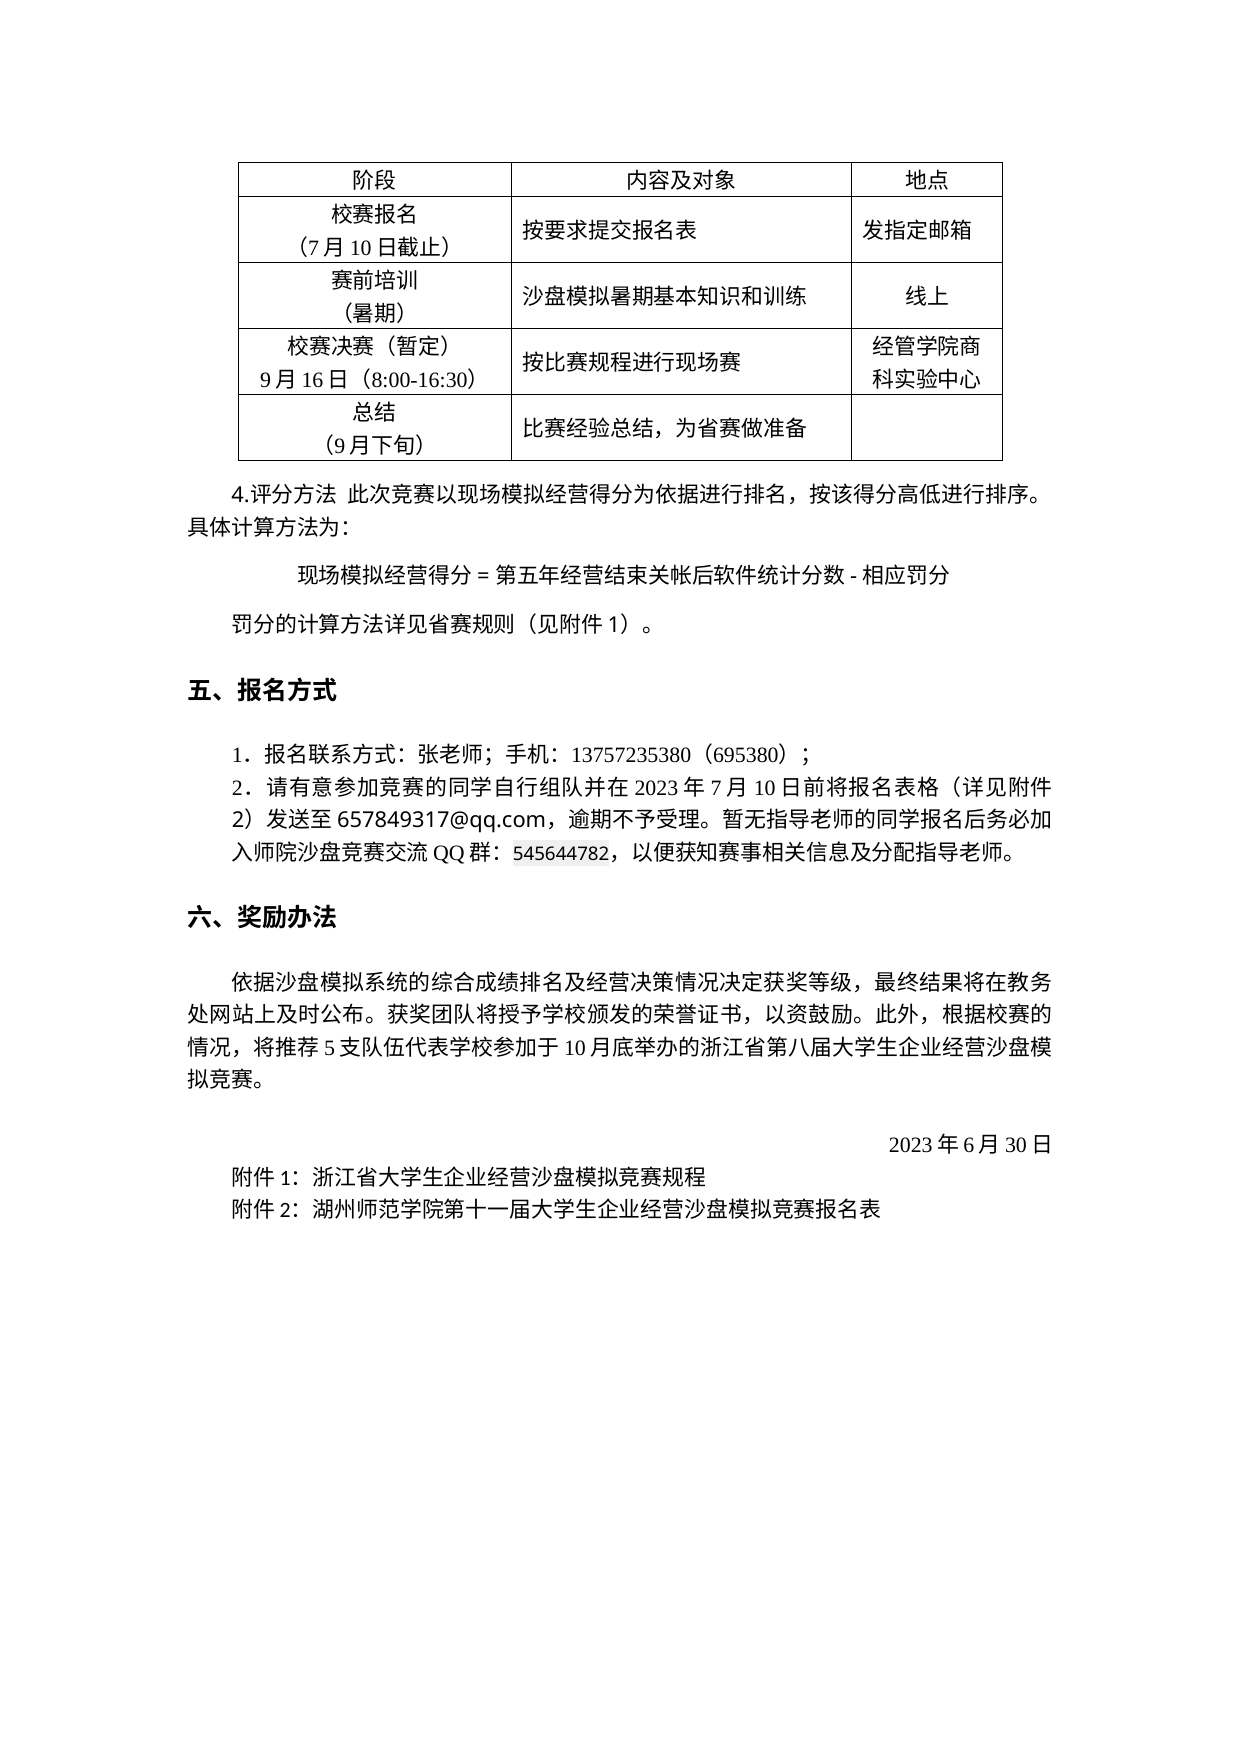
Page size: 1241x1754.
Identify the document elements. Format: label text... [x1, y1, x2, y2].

table_cell [852, 395, 1002, 460]
table_cell 线上 [852, 263, 1002, 328]
text 附件1：浙江省大学生企业经营沙盘模拟竞赛规程 [187, 1159, 1053, 1192]
text 六、奖励办法 [187, 883, 1053, 948]
text 现场模拟经营得分 = 第五年经营结束关帐后软件统计分数 - 相应罚分 [187, 558, 1053, 591]
table_cell 按要求提交报名表 [512, 197, 851, 262]
text 罚分的计算方法详见省赛规则（见附件1）。 [187, 607, 1053, 639]
text 附件2：湖州师范学院第十一届大学生企业经营沙盘模拟竞赛报名表 [187, 1192, 1053, 1224]
table_header 地点 [852, 163, 1002, 196]
table_cell 总结 （9月下旬） [239, 395, 511, 460]
table_header 阶段 [239, 163, 511, 196]
table_cell 按比赛规程进行现场赛 [512, 329, 851, 394]
table_cell 赛前培训 （暑期） [239, 263, 511, 328]
text 2．请有意参加竞赛的同学自行组队并在2023年7月10日前将报名表格（详见附件2）发送至657849317@qq.com，逾期不予受理。暂无指导老师的同学报名后务必加入师院沙盘竞赛交流QQ群：545644782，以便获知赛事相关信息及分配指导老师。 [232, 769, 1053, 867]
table_cell 沙盘模拟暑期基本知识和训练 [512, 263, 851, 328]
table_cell 校赛决赛（暂定） 9月16日（8:00-16:30） [239, 329, 511, 394]
table_header 内容及对象 [512, 163, 851, 196]
text 五、报名方式 [187, 656, 1053, 721]
table_cell 校赛报名 （7月10日截止） [239, 197, 511, 262]
text 1．报名联系方式：张老师；手机：13757235380（695380）； [232, 737, 1053, 769]
text 2023年6月30日 [187, 1127, 1053, 1159]
table_cell 比赛经验总结，为省赛做准备 [512, 395, 851, 460]
table_cell 发指定邮箱 [852, 197, 1002, 262]
text 4.评分方法 此次竞赛以现场模拟经营得分为依据进行排名，按该得分高低进行排序。具体计算方法为： [187, 477, 1053, 542]
text 依据沙盘模拟系统的综合成绩排名及经营决策情况决定获奖等级，最终结果将在教务处网站上及时公布。获奖团队将授予学校颁发的荣誉证书，以资鼓励。此外，根据校赛的情况，将推荐5支队伍代表学校参加于10月底举办的浙江省第八届大学生企业经营沙盘模拟竞赛。 [187, 964, 1053, 1094]
table_cell 经管学院商科实验中心 [852, 329, 1002, 394]
